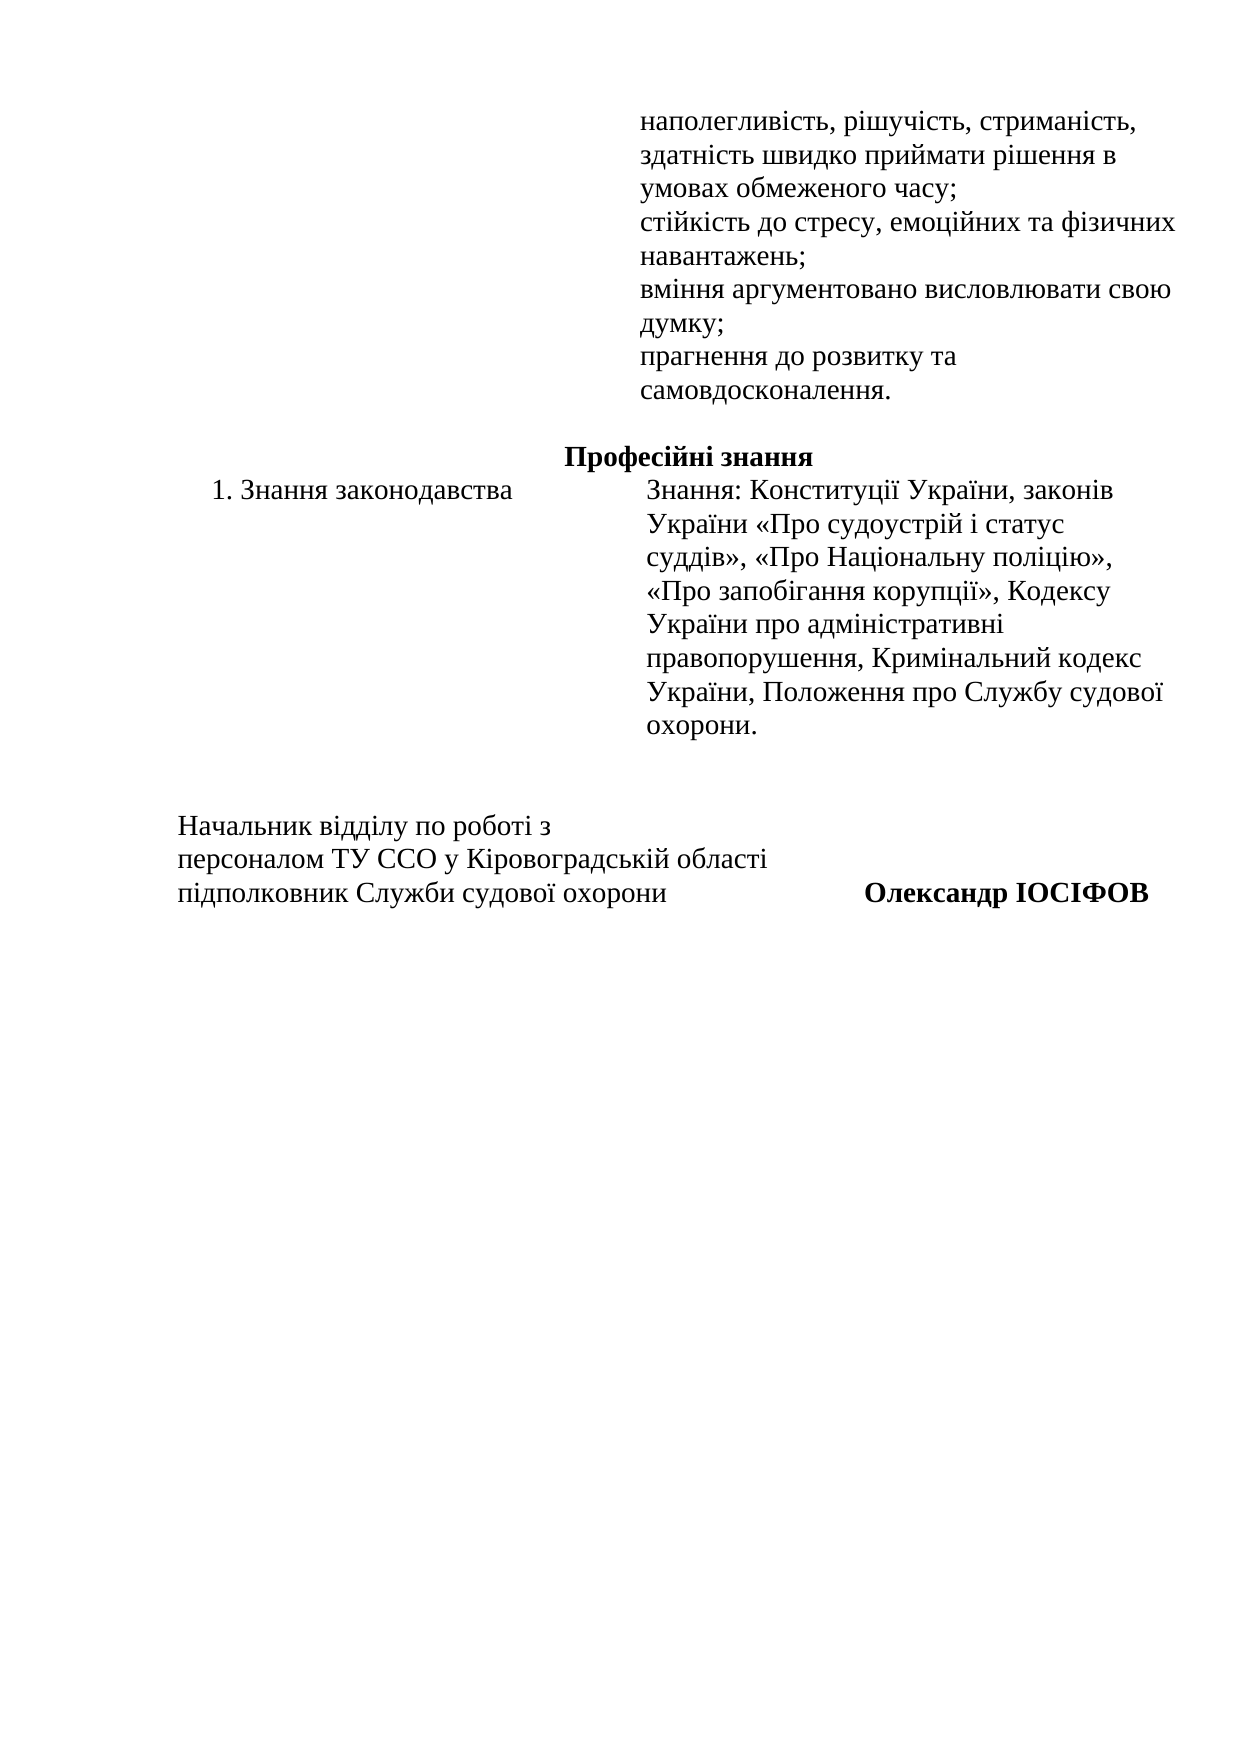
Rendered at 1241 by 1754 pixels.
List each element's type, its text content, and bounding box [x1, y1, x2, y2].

text Начальник відділу по роботі з [177, 808, 1152, 841]
text підполковник Служби судової охорони Олександр ІОСІФОВ [177, 875, 1152, 908]
text персоналом ТУ ССО у Кіровоградській області [177, 841, 1152, 875]
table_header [189, 104, 1192, 774]
